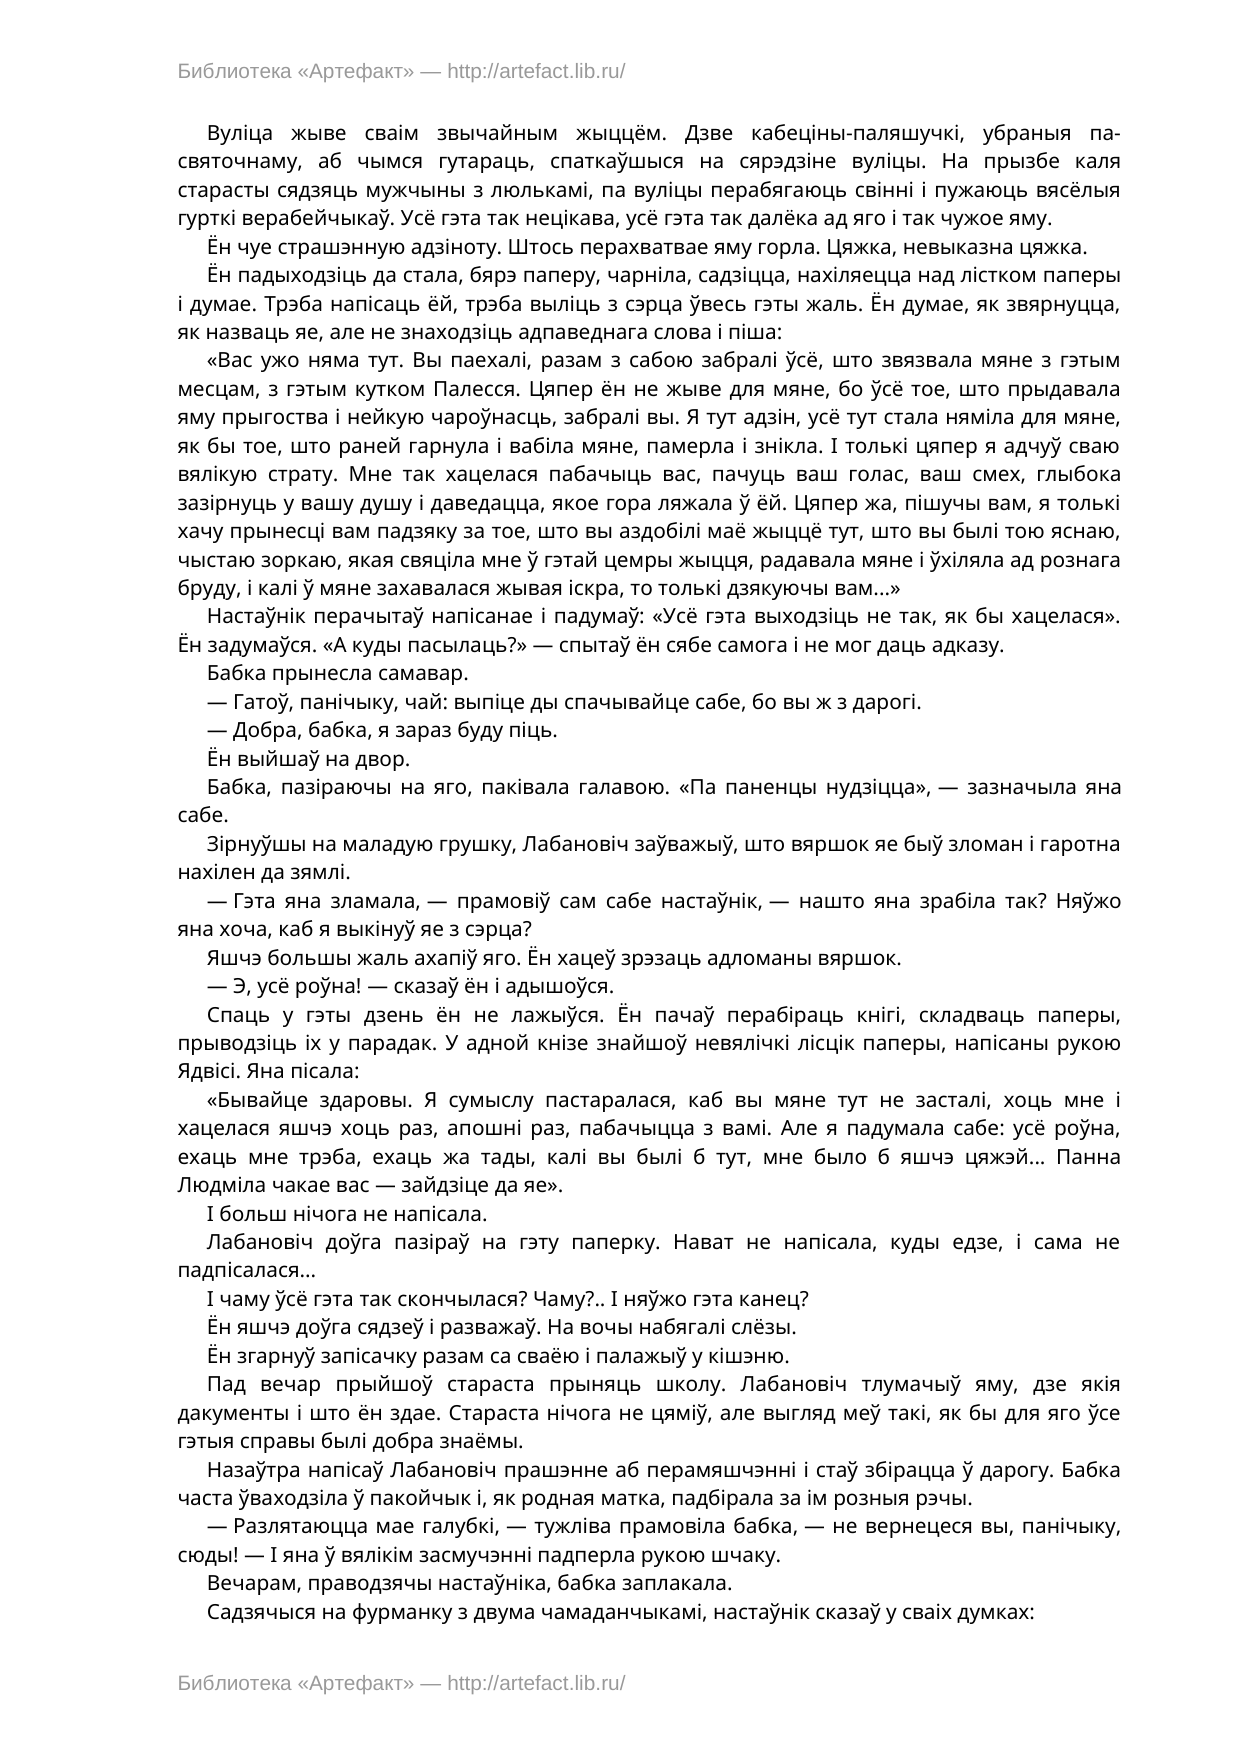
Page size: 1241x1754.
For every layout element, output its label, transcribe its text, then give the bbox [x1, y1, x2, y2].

text — Э, усё роўна! — сказаў ён і адышоўся. [177, 971, 1122, 1000]
text «Бывайце здаровы. Я сумыслу пастаралася, каб вы мяне тут не засталі, хоць мне і хацелася яшчэ хоць раз, апошні раз, пабачыцца з вамі. Але я падумала сабе: усё роўна, ехаць мне трэба, ехаць жа тады, калі вы былі б тут, мне было б яшчэ цяжэй... Панна Людміла чакае вас — зайдзіце да яе». [177, 1085, 1122, 1199]
text Вечарам, праводзячы настаўніка, бабка заплакала. [177, 1568, 1122, 1597]
text Пад вечар прыйшоў стараста прыняць школу. Лабановіч тлумачыў яму, дзе якія дакументы і што ён здае. Стараста нічога не цяміў, але выгляд меў такі, як бы для яго ўсе гэтыя справы былі добра знаёмы. [177, 1369, 1122, 1455]
text Ён яшчэ доўга сядзеў і разважаў. На вочы набягалі слёзы. [177, 1312, 1122, 1341]
text Зірнуўшы на маладую грушку, Лабановіч заўважыў, што вяршок яе быў зломан і гаротна нахілен да зямлі. [177, 829, 1122, 886]
text Ён згарнуў запісачку разам са сваёю і палажыў у кішэню. [177, 1341, 1122, 1369]
text Садзячыся на фурманку з двума чамаданчыкамі, настаўнік сказаў у сваіх думках: [177, 1597, 1122, 1625]
text І чаму ўсё гэта так скончылася? Чаму?.. І няўжо гэта канец? [177, 1284, 1122, 1312]
text «Вас ужо няма тут. Вы паехалі, разам з сабою забралі ўсё, што звязвала мяне з гэтым месцам, з гэтым кутком Палесся. Цяпер ён не жыве для мяне, бо ўсё тое, што прыдавала яму прыгоства і нейкую чароўнасць, забралі вы. Я тут адзін, усё тут стала няміла для мяне, як бы тое, што раней гарнула і вабіла мяне, памерла і знікла. І толькі цяпер я адчуў сваю вялікую страту. Мне так хацелася пабачыць вас, пачуць ваш голас, ваш смех, глыбока зазірнуць у вашу душу і даведацца, якое гора ляжала ў ёй. Цяпер жа, пішучы вам, я толькі хачу прынесці вам падзяку за тое, што вы аздобілі маё жыццё тут, што вы былі тою яснаю, чыстаю зоркаю, якая свяціла мне ў гэтай цемры жыцця, радавала мяне і ўхіляла ад рознага бруду, і калі ў мяне захавалася жывая іскра, то толькі дзякуючы вам...» [177, 346, 1122, 602]
text Назаўтра напісаў Лабановіч прашэнне аб перамяшчэнні і стаў збірацца ў дарогу. Бабка часта ўваходзіла ў пакойчык і, як родная матка, падбірала за ім розныя рэчы. [177, 1455, 1122, 1512]
text Лабановіч доўга пазіраў на гэту паперку. Нават не напісала, куды едзе, і сама не падпісалася... [177, 1227, 1122, 1284]
text Бабка, пазіраючы на яго, паківала галавою. «Па паненцы нудзіцца», — зазначыла яна сабе. [177, 772, 1122, 829]
text Бабка прынесла самавар. [177, 658, 1122, 687]
text Яшчэ большы жаль ахапіў яго. Ён хацеў зрэзаць адломаны вяршок. [177, 943, 1122, 971]
text — Разлятаюцца мае галубкі, — тужліва прамовіла бабка, — не вернецеся вы, панічыку, сюды! — І яна ў вялікім засмучэнні падперла рукою шчаку. [177, 1512, 1122, 1568]
text Ён выйшаў на двор. [177, 744, 1122, 772]
text Спаць у гэты дзень ён не лажыўся. Ён пачаў перабіраць кнігі, складваць паперы, прыводзіць іх у парадак. У адной кнізе знайшоў невялічкі лісцік паперы, напісаны рукою Ядвісі. Яна пісала: [177, 1000, 1122, 1085]
text — Гэта яна зламала, — прамовіў сам сабе настаўнік, — нашто яна зрабіла так? Няўжо яна хоча, каб я выкінуў яе з сэрца? [177, 886, 1122, 943]
text — Гатоў, панічыку, чай: выпіце ды спачывайце сабе, бо вы ж з дарогі. [177, 687, 1122, 715]
text І больш нічога не напісала. [177, 1199, 1122, 1227]
text — Добра, бабка, я зараз буду піць. [177, 715, 1122, 744]
text Вуліца жыве сваім звычайным жыццём. Дзве кабеціны-паляшучкі, убраныя па-святочнаму, аб чымся гутараць, спаткаўшыся на сярэдзіне вуліцы. На прызбе каля старасты сядзяць мужчыны з люлькамі, па вуліцы перабягаюць свінні і пужаюць вясёлыя гурткі верабейчыкаў. Усё гэта так нецікава, усё гэта так далёка ад яго і так чужое яму. [177, 118, 1122, 232]
text Ён чуе страшэнную адзіноту. Штось перахватвае яму горла. Цяжка, невыказна цяжка. [177, 232, 1122, 260]
text Настаўнік перачытаў напісанае і падумаў: «Усё гэта выходзіць не так, як бы хацелася». Ён задумаўся. «А куды пасылаць?» — спытаў ён сябе самога і не мог даць адказу. [177, 602, 1122, 658]
text Ён падыходзіць да стала, бярэ паперу, чарніла, садзіцца, нахіляецца над лістком паперы і думае. Трэба напісаць ёй, трэба выліць з сэрца ўвесь гэты жаль. Ён думае, як звярнуцца, як назваць яе, але не знаходзіць адпаведнага слова і піша: [177, 260, 1122, 346]
